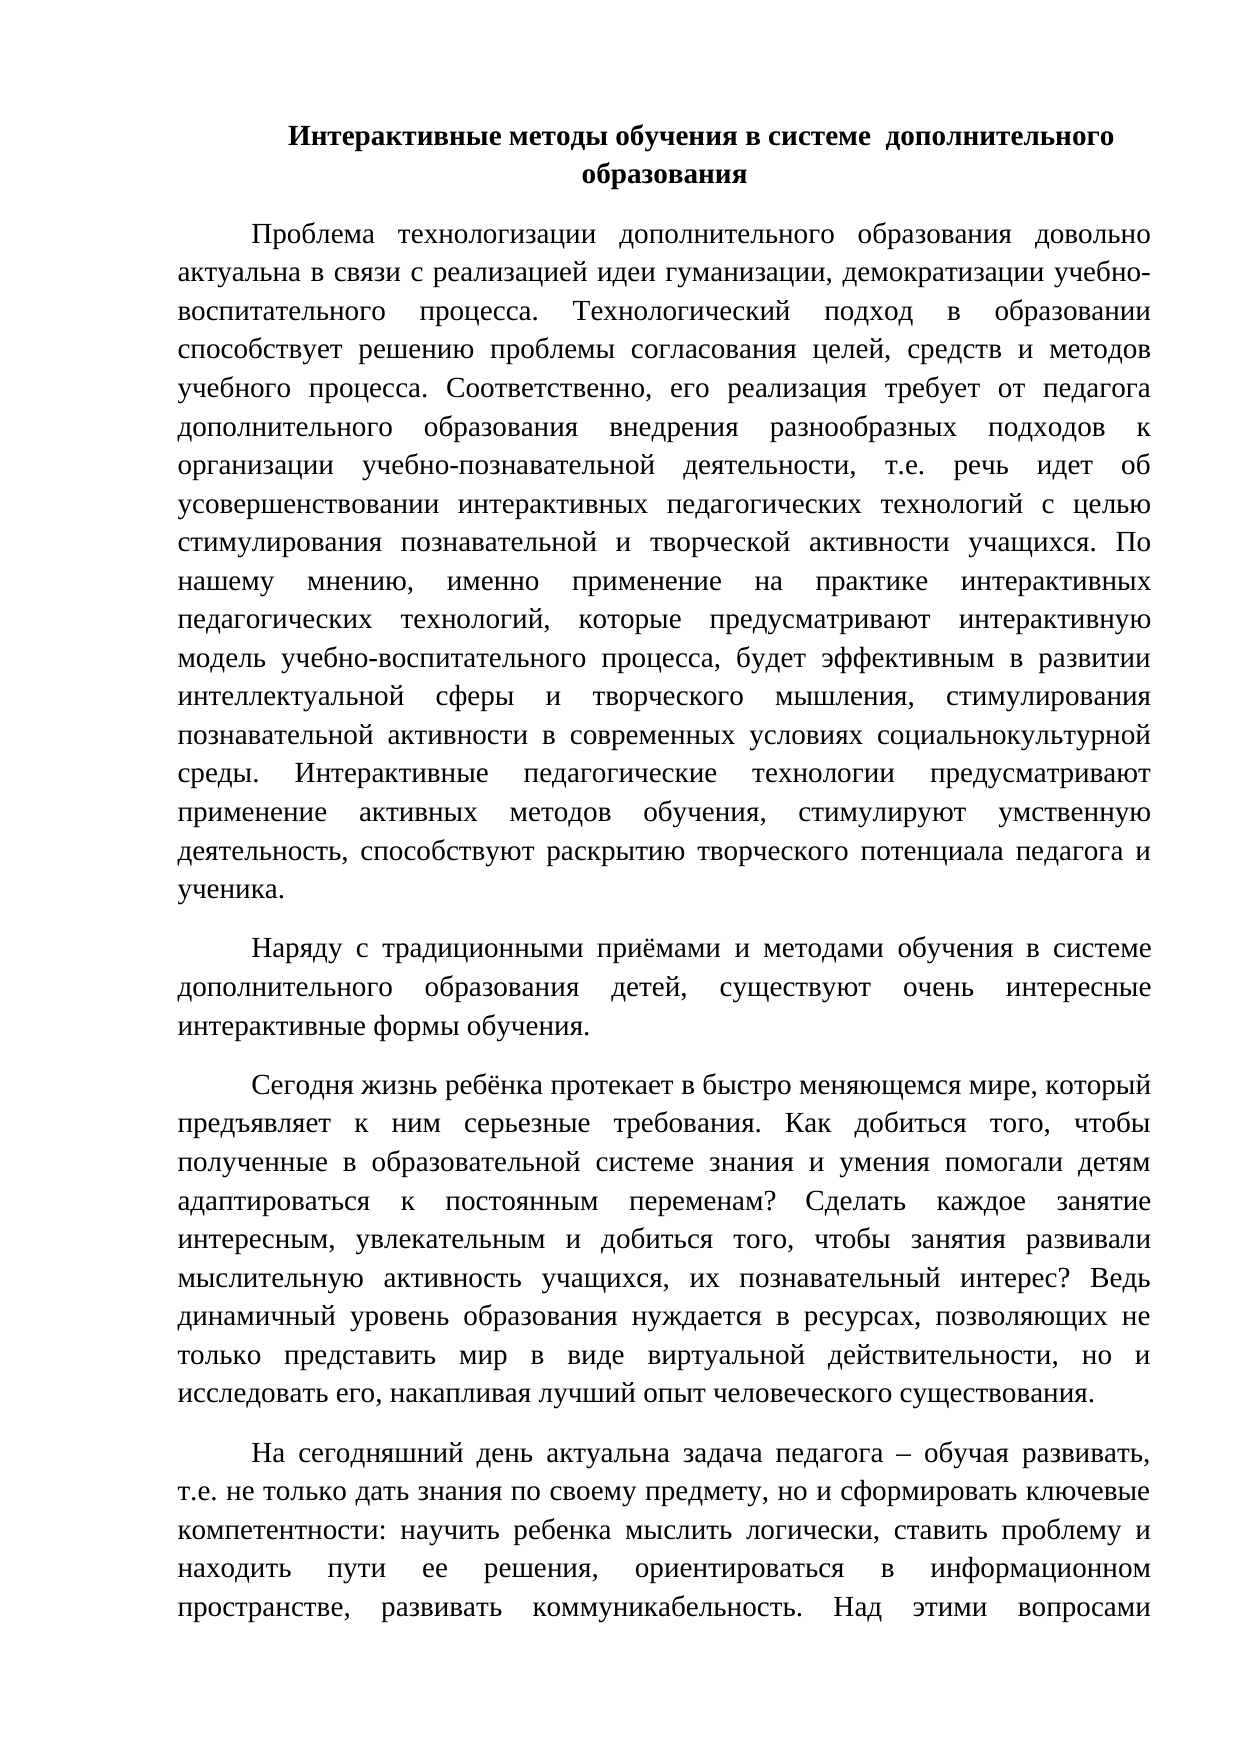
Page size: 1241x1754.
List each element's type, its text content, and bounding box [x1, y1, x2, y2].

text Проблема технологизации дополнительного образования довольно актуальна в связи с реализацией идеи гуманизации, демократизации учебно-воспитательного процесса. Технологический подход в образовании способствует решению проблемы согласования целей, средств и методов учебного процесса. Соответственно, его реализация требует от педагога дополнительного образования внедрения разнообразных подходов к организации учебно-познавательной деятельности, т.е. речь идет об усовершенствовании интерактивных педагогических технологий с целью стимулирования познавательной и творческой активности учащихся. По нашему мнению, именно применение на практике интерактивных педагогических технологий, которые предусматривают интерактивную модель учебно-воспитательного процесса, будет эффективным в развитии интеллектуальной сферы и творческого мышления, стимулирования познавательной активности в современных условиях социальнокультурной среды. Интерактивные педагогические технологии предусматривают применение активных методов обучения, стимулируют умственную деятельность, способствуют раскрытию творческого потенциала педагога и ученика. [177, 216, 1152, 905]
text Наряду с традиционными приёмами и методами обучения в системе дополнительного образования детей, существуют очень интересные интерактивные формы обучения. [177, 931, 1152, 1041]
text Интерактивные методы обучения в системе дополнительного образования [177, 118, 1152, 190]
text Сегодня жизнь ребёнка протекает в быстро меняющемся мире, который предъявляет к ним серьезные требования. Как добиться того, чтобы полученные в образовательной системе знания и умения помогали детям адаптироваться к постоянным переменам? Сделать каждое занятие интересным, увлекательным и добиться того, чтобы занятия развивали мыслительную активность учащихся, их познавательный интерес? Ведь динамичный уровень образования нуждается в ресурсах, позволяющих не только представить мир в виде виртуальной действительности, но и исследовать его, накапливая лучший опыт человеческого существования. [177, 1067, 1152, 1409]
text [177, 1435, 1152, 1622]
